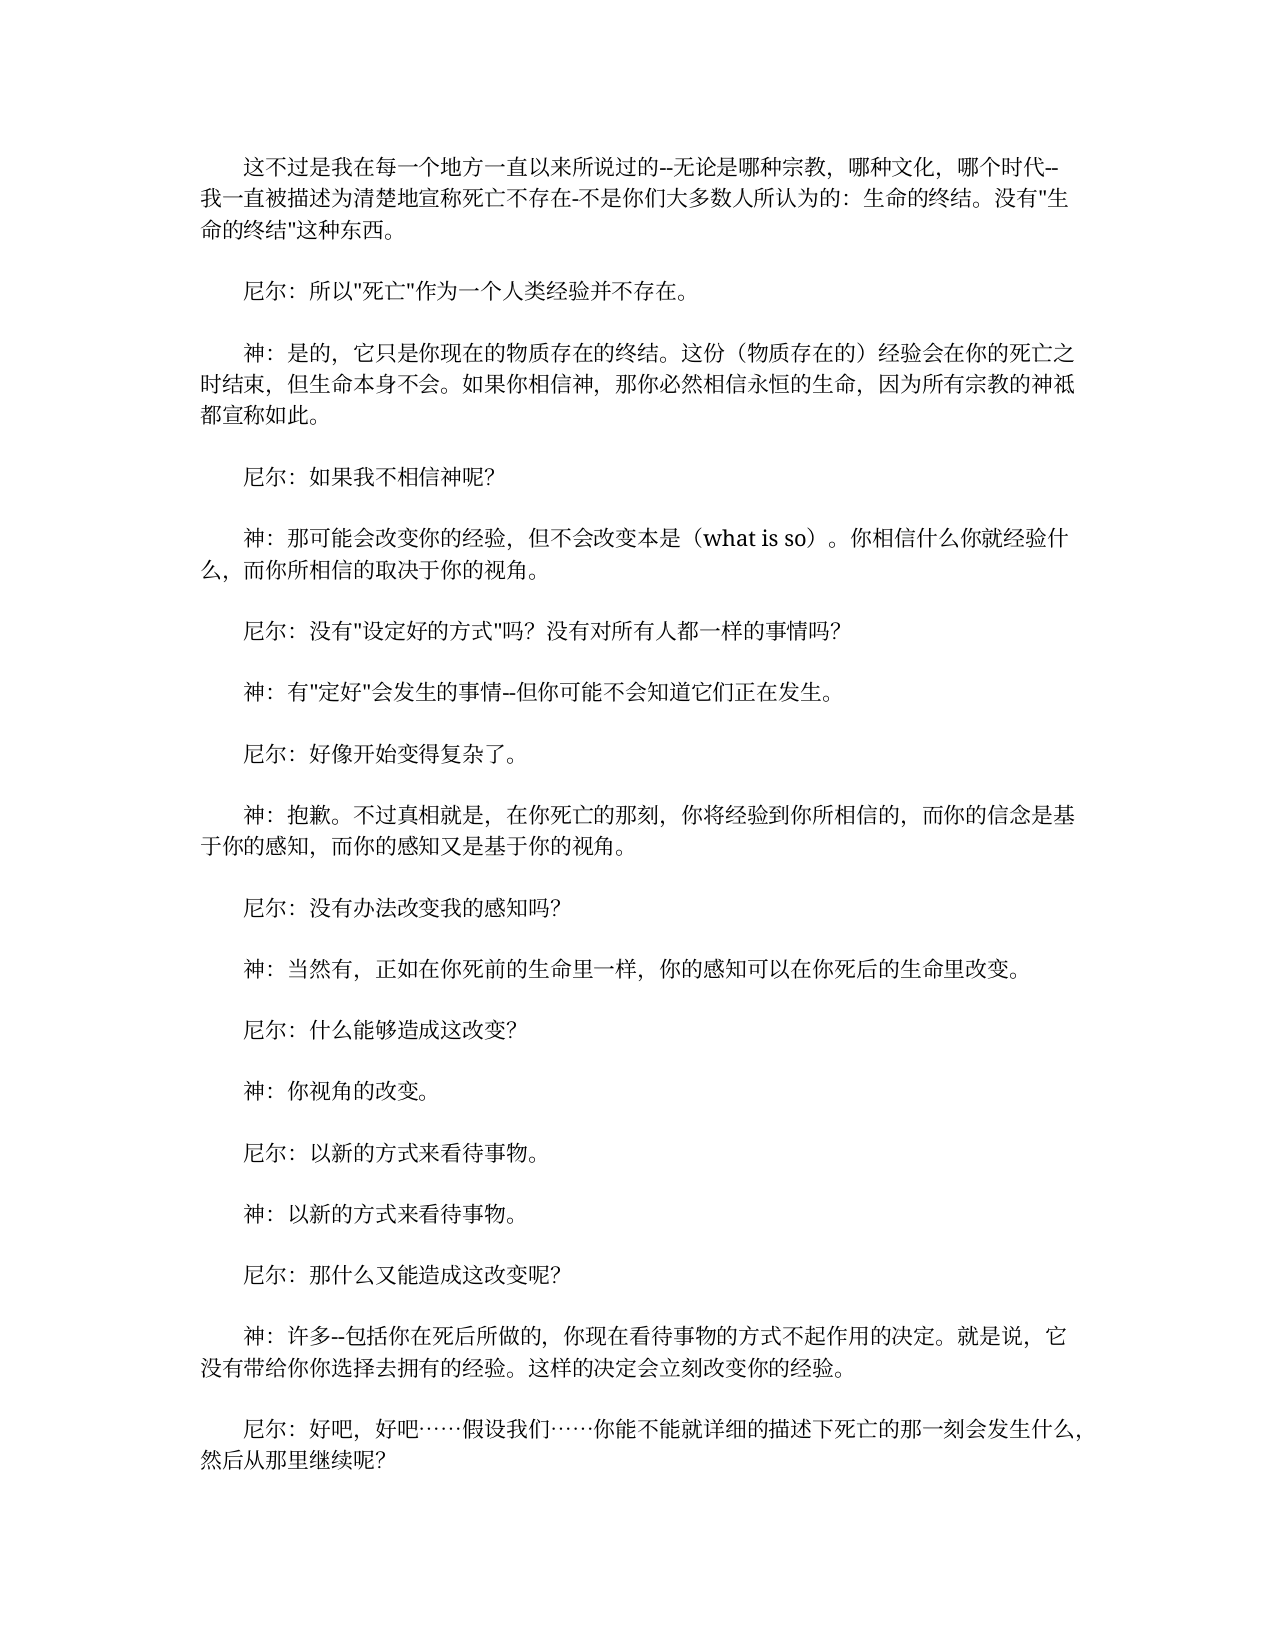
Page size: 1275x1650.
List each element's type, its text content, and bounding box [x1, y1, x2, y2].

text 尼尔：好吧，好吧……假设我们……你能不能就详细的描述下死亡的那一刻会发生什么，然后从那里继续呢？ [200, 1412, 1075, 1475]
text 神：当然有，正如在你死前的生命里一样，你的感知可以在你死后的生命里改变。 [200, 952, 1075, 983]
text 尼尔：没有"设定好的方式"吗？没有对所有人都一样的事情吗？ [200, 614, 1075, 646]
text 神：以新的方式来看待事物。 [200, 1197, 1075, 1228]
text 神：你视角的改变。 [200, 1074, 1075, 1106]
text 尼尔：那什么又能造成这改变呢？ [200, 1258, 1075, 1290]
text 神：许多--包括你在死后所做的，你现在看待事物的方式不起作用的决定。就是说，它没有带给你你选择去拥有的经验。这样的决定会立刻改变你的经验。 [200, 1319, 1075, 1382]
text 尼尔：什么能够造成这改变？ [200, 1013, 1075, 1045]
text 神：是的，它只是你现在的物质存在的终结。这份（物质存在的）经验会在你的死亡之时结束，但生命本身不会。如果你相信神，那你必然相信永恒的生命，因为所有宗教的神祗都宣称如此。 [200, 336, 1075, 430]
text 神：那可能会改变你的经验，但不会改变本是（what is so）。你相信什么你就经验什么，而你所相信的取决于你的视角。 [200, 521, 1075, 584]
text 神：有"定好"会发生的事情--但你可能不会知道它们正在发生。 [200, 675, 1075, 707]
text 尼尔：所以"死亡"作为一个人类经验并不存在。 [200, 274, 1075, 306]
text 这不过是我在每一个地方一直以来所说过的--无论是哪种宗教，哪种文化，哪个时代--我一直被描述为清楚地宣称死亡不存在-不是你们大多数人所认为的：生命的终结。没有"生命的终结"这种东西。 [200, 150, 1075, 245]
text 尼尔：如果我不相信神呢？ [200, 460, 1075, 491]
text 尼尔：以新的方式来看待事物。 [200, 1136, 1075, 1167]
text 尼尔：没有办法改变我的感知吗？ [200, 891, 1075, 922]
text 尼尔：好像开始变得复杂了。 [200, 737, 1075, 768]
text 神：抱歉。不过真相就是，在你死亡的那刻，你将经验到你所相信的，而你的信念是基于你的感知，而你的感知又是基于你的视角。 [200, 798, 1075, 861]
